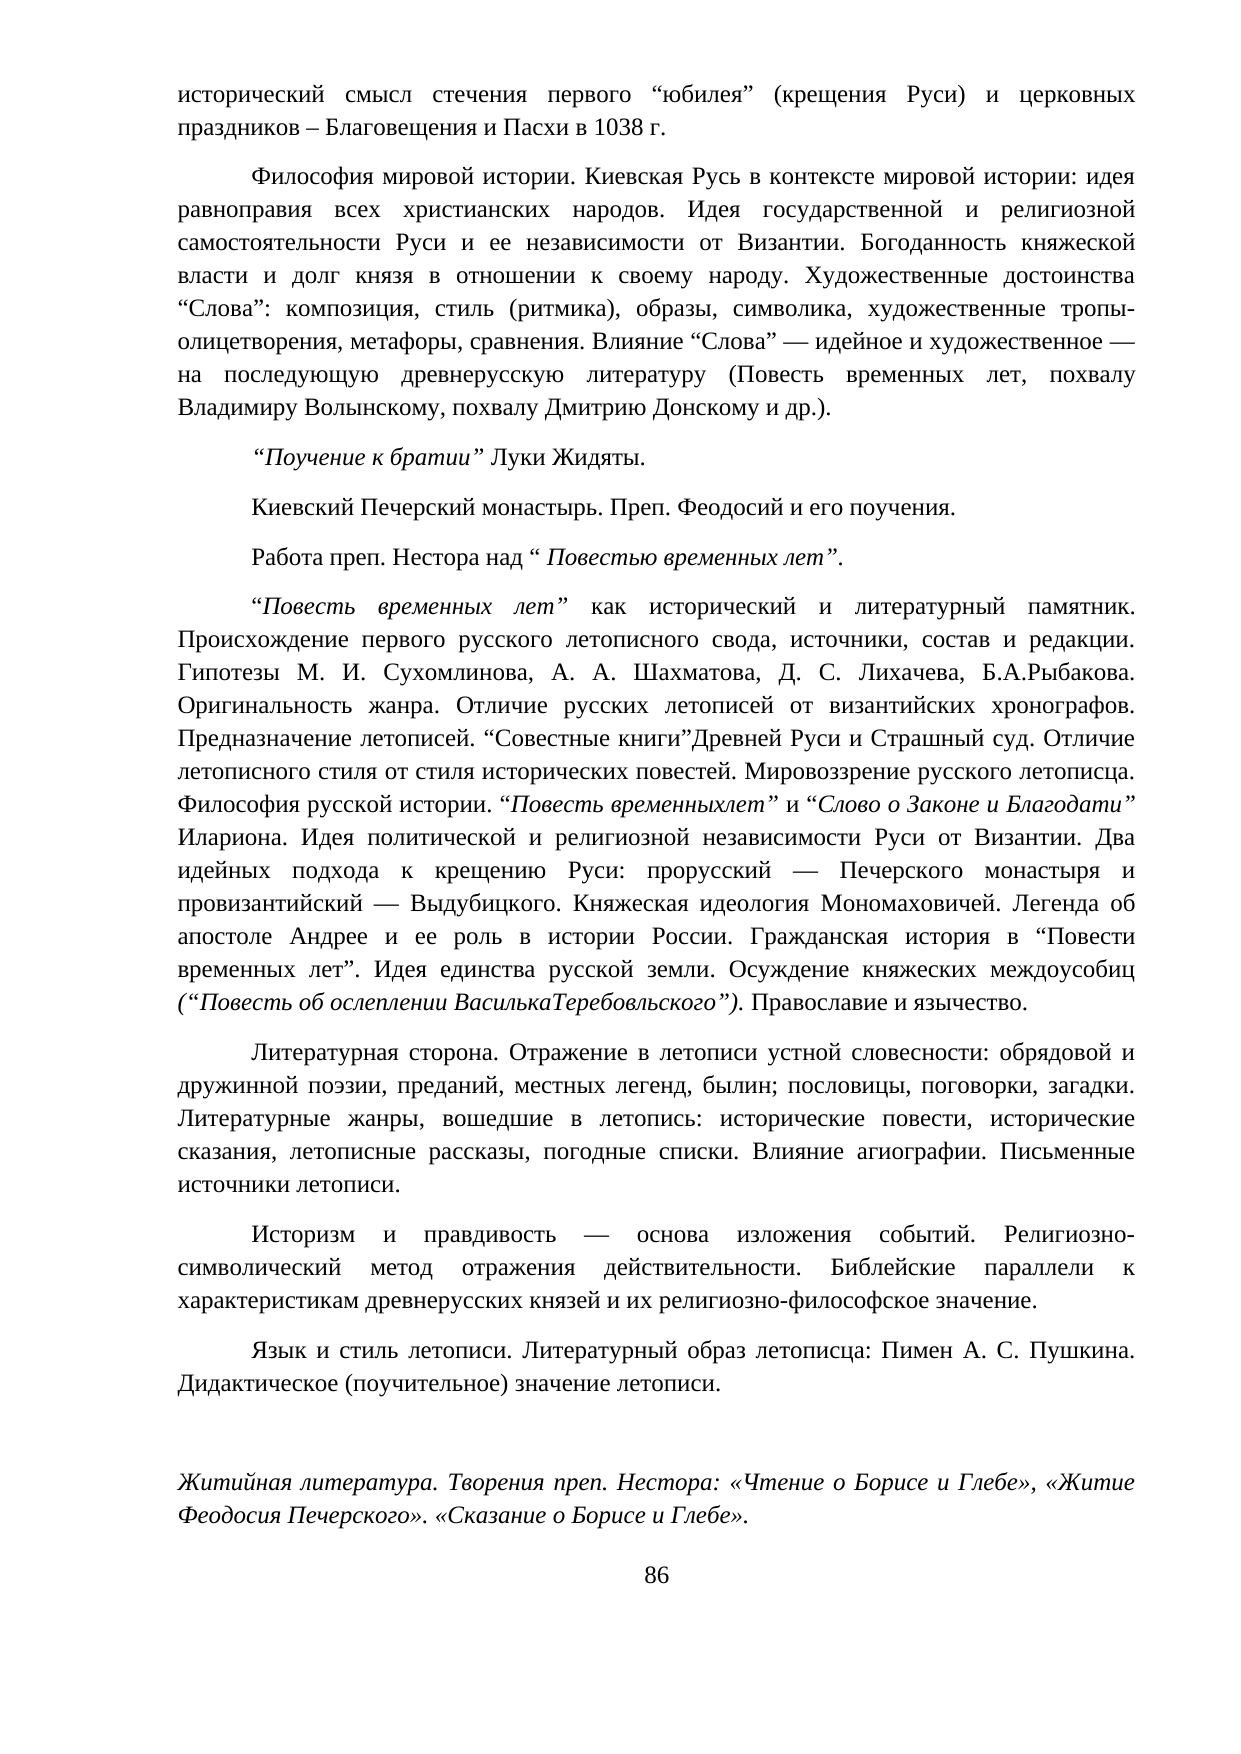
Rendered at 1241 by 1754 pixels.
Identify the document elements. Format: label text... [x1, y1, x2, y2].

text Литературная сторона. Отражение в летописи устной словесности: обрядовой и дружинной поэзии, преданий, местных легенд, былин; пословицы, поговорки, загадки. Литературные жанры, вошедшие в летопись: исторические повести, исторические сказания, летописные рассказы, погодные списки. Влияние агиографии. Письменные источники летописи. [177, 1037, 1136, 1198]
text Киевский Печерский монастырь. Преп. Феодосий и его поучения. [177, 492, 1136, 521]
text Житийная литература. Творения преп. Нестора: «Чтение о Борисе и Глебе», «Житие Феодосия Печерского». «Сказание о Борисе и Глебе». [177, 1467, 1136, 1529]
text Работа преп. Нестора над “ Повестью временных лет”. [177, 542, 1136, 570]
text Философия мировой истории. Киевская Русь в контексте мировой истории: идея равноправия всех христианских народов. Идея государственной и религиозной самостоятельности Руси и ее независимости от Византии. Богоданность княжеской власти и долг князя в отношении к своему народу. Художественные достоинства “Слова”: композиция, стиль (ритмика), образы, символика, художественные тропы-олицетворения, метафоры, сравнения. Влияние “Слова” — идейное и художественное — на последующую древнерусскую литературу (Повесть временных лет, похвалу Владимиру Волынскому, похвалу Дмитрию Донскому и др.). [177, 161, 1136, 421]
text “Поучение к братии” Луки Жидяты. [177, 442, 1136, 471]
text Историзм и правдивость — основа изложения событий. Религиозно-символический метод отражения действительности. Библейские параллели к характеристикам древнерусских князей и их религиозно-философское значение. [177, 1219, 1136, 1314]
text Язык и стиль летописи. Литературный образ летописца: Пимен А. С. Пушкина. Дидактическое (поучительное) значение летописи. [177, 1335, 1136, 1396]
text “Повесть временных лет” как исторический и литературный памятник. Происхождение первого русского летописного свода, источники, состав и редакции. Гипотезы М. И. Сухомлинова, А. А. Шахматова, Д. С. Лихачева, Б.А.Рыбакова. Оригинальность жанра. Отличие русских летописей от византийских хронографов. Предназначение летописей. “Совестные книги”Древней Руси и Страшный суд. Отличие летописного стиля от стиля исторических повестей. Мировоззрение русского летописца. Философия русской истории. “Повесть временныхлет” и “Слово о Законе и Благодати” Илариона. Идея политической и религиозной независимости Руси от Византии. Два идейных подхода к крещению Руси: прорусский — Печерского монастыря и провизантийский — Выдубицкого. Княжеская идеология Мономаховичей. Легенда об апостоле Андрее и ее роль в истории России. Гражданская история в “Повести временных лет”. Идея единства русской земли. Осуждение княжеских междоусобиц (“Повесть об ослеплении ВасилькаТеребовльского”). Православие и язычество. [177, 591, 1136, 1016]
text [177, 79, 1136, 140]
